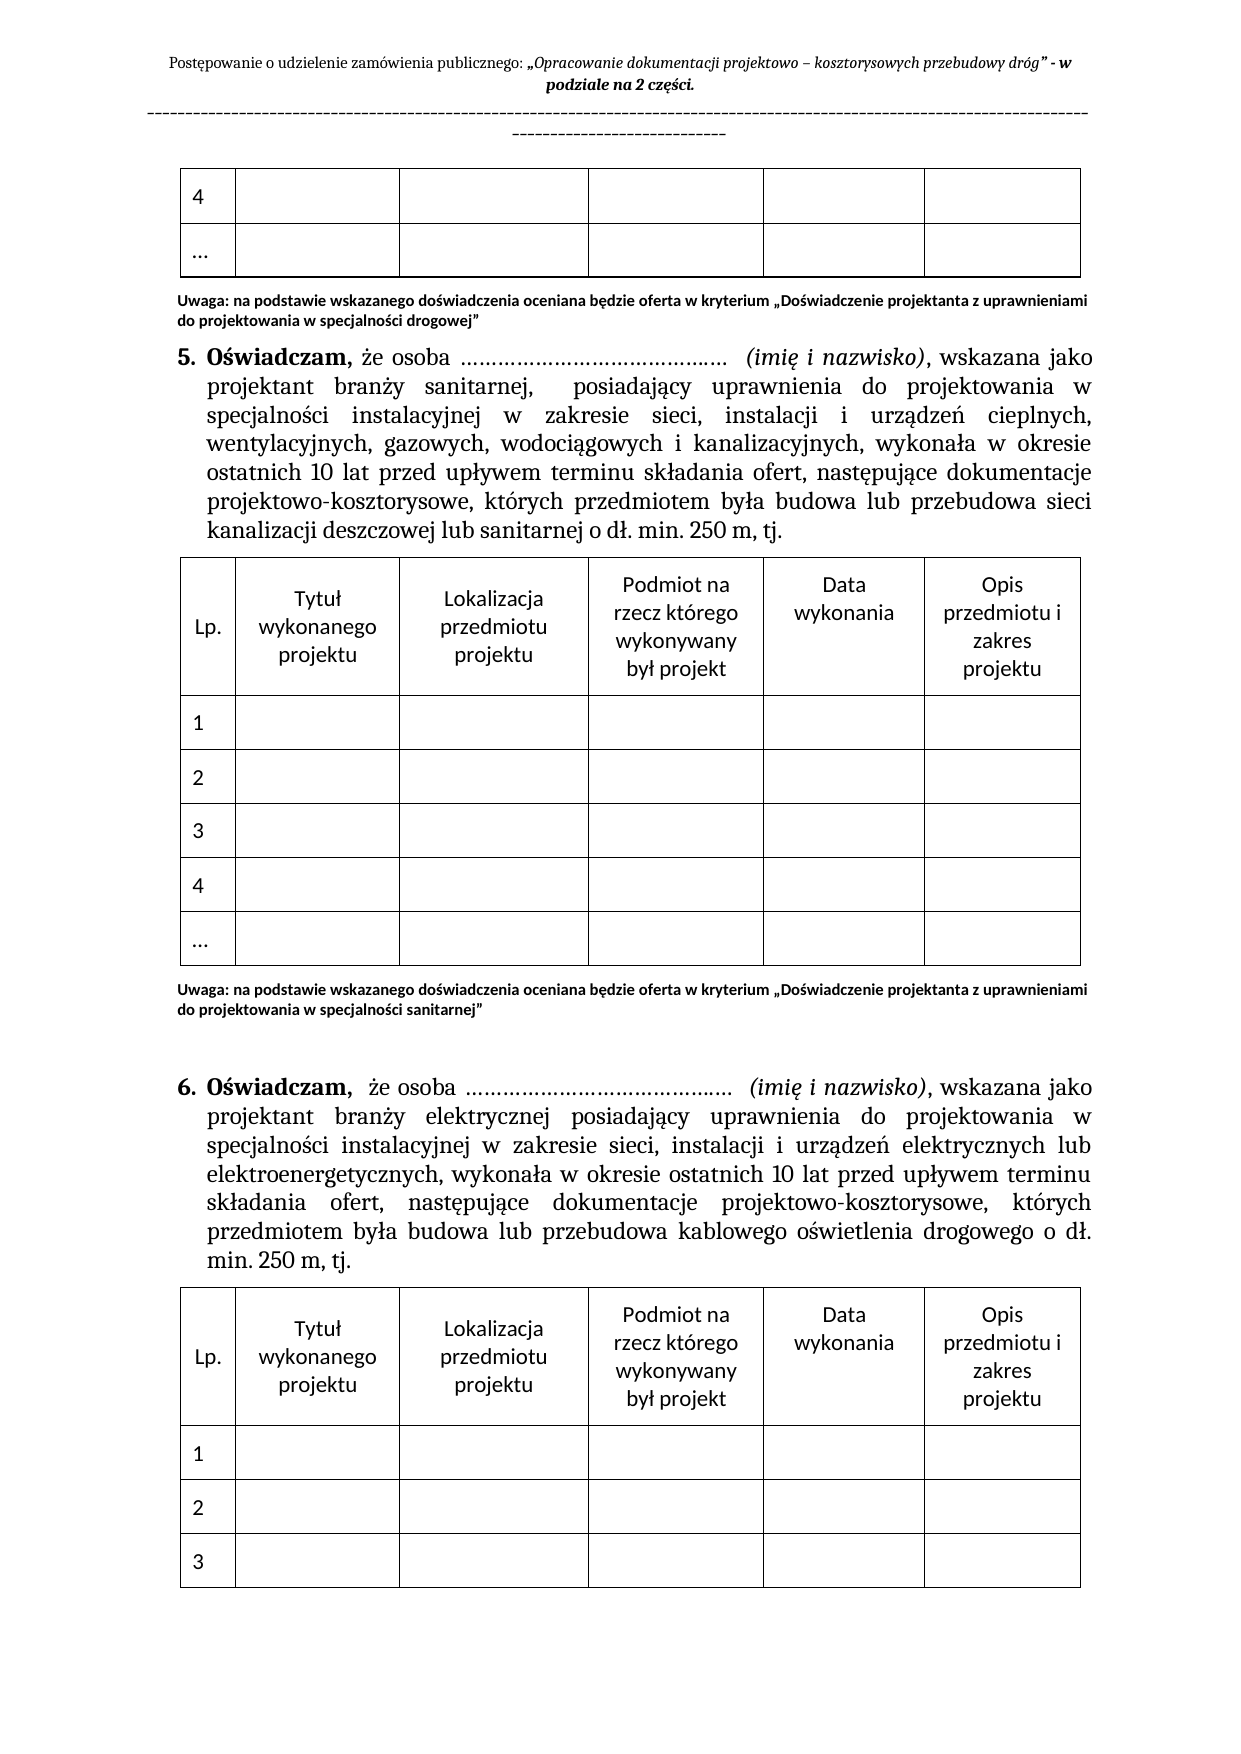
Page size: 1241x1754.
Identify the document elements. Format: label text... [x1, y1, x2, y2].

table_cell [764, 696, 924, 749]
table_cell [764, 224, 924, 276]
table_cell [236, 1534, 399, 1587]
table_cell [925, 1480, 1080, 1533]
table_cell [764, 1480, 924, 1533]
table_cell [400, 804, 588, 857]
table_cell 1 [181, 1426, 235, 1479]
table_cell [925, 224, 1080, 276]
table_cell [589, 750, 763, 803]
table_cell [400, 696, 588, 749]
table_cell [589, 804, 763, 857]
table_cell [400, 224, 588, 276]
table_cell [764, 169, 924, 222]
table_cell [236, 224, 399, 276]
table_cell [925, 1426, 1080, 1479]
table_header Podmiot na rzecz którego wykonywany był projekt [589, 558, 763, 695]
table_cell [589, 169, 763, 222]
table_header Tytuł wykonanego projektu [236, 558, 399, 695]
table_cell [764, 1534, 924, 1587]
table_cell 3 [181, 1534, 235, 1587]
table_cell [764, 750, 924, 803]
text Uwaga: na podstawie wskazanego doświadczenia oceniana będzie oferta w kryterium „Doświadczenie projektanta z uprawnieniami do projektowania w specjalności sanitarnej” [177, 979, 1093, 1019]
table_header Data wykonania [764, 558, 924, 695]
table_cell 3 [181, 804, 235, 857]
table_cell [589, 1480, 763, 1533]
table_cell [764, 858, 924, 911]
list Oświadczam, że osoba ………………………………….… (imię i nazwisko), wskazana jako projektant branży elektrycznej posiadający uprawnienia do projektowania w specjalności instalacyjnej w zakresie sieci, instalacji i urządzeń elektrycznych lub elektroenergetycznych, wykonała w okresie ostatnich 10 lat przed upływem terminu składania ofert, następujące dokumentacje projektowo-kosztorysowe, których przedmiotem była budowa lub przebudowa kablowego oświetlenia drogowego o dł. min. 250 m, tj. [177, 1073, 1093, 1274]
table_cell [400, 750, 588, 803]
table_cell [925, 750, 1080, 803]
table_header Podmiot na rzecz którego wykonywany był projekt [589, 1288, 763, 1425]
table_header Lokalizacja przedmiotu projektu [400, 1288, 588, 1425]
table_cell [764, 1426, 924, 1479]
table_cell … [181, 224, 235, 276]
table_header Lokalizacja przedmiotu projektu [400, 558, 588, 695]
table_cell 4 [181, 169, 235, 222]
table_cell 2 [181, 750, 235, 803]
table_cell [589, 912, 763, 965]
table_cell … [181, 912, 235, 965]
list Oświadczam, że osoba ………………………………….… (imię i nazwisko), wskazana jako projektant branży sanitarnej, posiadający uprawnienia do projektowania w specjalności instalacyjnej w zakresie sieci, instalacji i urządzeń cieplnych, wentylacyjnych, gazowych, wodociągowych i kanalizacyjnych, wykonała w okresie ostatnich 10 lat przed upływem terminu składania ofert, następujące dokumentacje projektowo-kosztorysowe, których przedmiotem była budowa lub przebudowa sieci kanalizacji deszczowej lub sanitarnej o dł. min. 250 m, tj. [177, 343, 1093, 544]
table_cell [589, 1426, 763, 1479]
table_cell [925, 1534, 1080, 1587]
table_cell [400, 858, 588, 911]
table_cell [400, 912, 588, 965]
table_cell 1 [181, 696, 235, 749]
table_cell [236, 912, 399, 965]
table_cell [925, 912, 1080, 965]
table_cell [400, 1426, 588, 1479]
table_cell [589, 1534, 763, 1587]
table_cell 4 [181, 858, 235, 911]
table_cell [764, 804, 924, 857]
table_cell [236, 1426, 399, 1479]
table_cell [925, 858, 1080, 911]
table_header Lp. [181, 1288, 235, 1425]
table_cell [236, 1480, 399, 1533]
table_cell [400, 169, 588, 222]
table_cell [589, 858, 763, 911]
table_cell [236, 169, 399, 222]
table_header Tytuł wykonanego projektu [236, 1288, 399, 1425]
table_header Data wykonania [764, 1288, 924, 1425]
table_cell [925, 169, 1080, 222]
table_cell [589, 224, 763, 276]
table_cell [764, 912, 924, 965]
table_cell [400, 1480, 588, 1533]
table_cell 2 [181, 1480, 235, 1533]
table_cell [589, 696, 763, 749]
table_header Lp. [181, 558, 235, 695]
table_cell [236, 858, 399, 911]
table_header Opis przedmiotu i zakres projektu [925, 558, 1080, 695]
table_cell [236, 696, 399, 749]
table_cell [925, 804, 1080, 857]
table_cell [400, 1534, 588, 1587]
text Uwaga: na podstawie wskazanego doświadczenia oceniana będzie oferta w kryterium „Doświadczenie projektanta z uprawnieniami do projektowania w specjalności drogowej” [177, 290, 1093, 331]
table_cell [925, 696, 1080, 749]
table_cell [236, 804, 399, 857]
table_cell [236, 750, 399, 803]
table_header Opis przedmiotu i zakres projektu [925, 1288, 1080, 1425]
